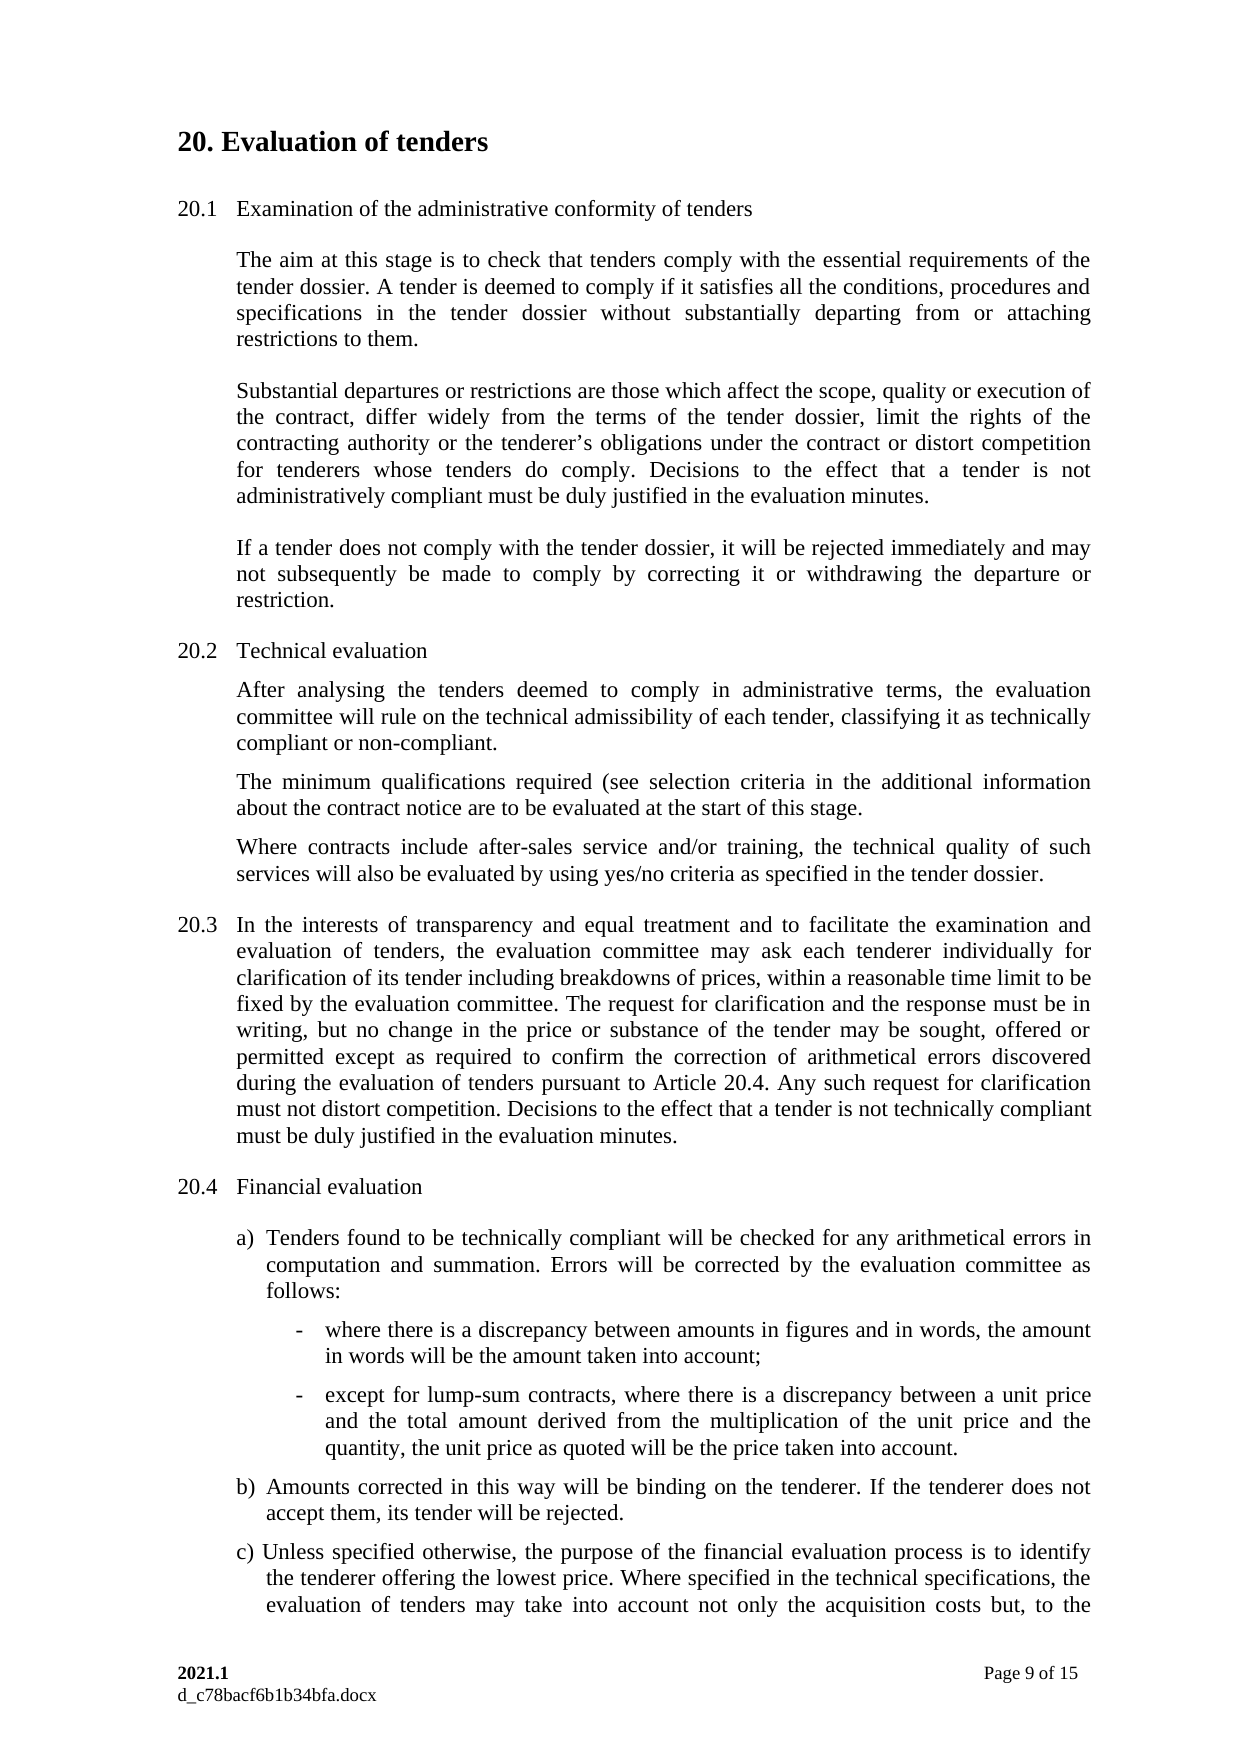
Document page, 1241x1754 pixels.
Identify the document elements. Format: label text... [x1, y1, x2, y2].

subtitle 20.1 Examination of the administrative conformity of tenders [177, 195, 1092, 221]
text - where there is a discrepancy between amounts in figures and in words, the amount in words will be the amount taken into account; [295, 1316, 1092, 1369]
subtitle 20.2 Technical evaluation [177, 638, 1092, 664]
text Where contracts include after-sales service and/or training, the technical quality of such services will also be evaluated by using yes/no criteria as specified in the tender dossier. [236, 833, 1092, 886]
text a) Tenders found to be technically compliant will be checked for any arithmetical errors in computation and summation. Errors will be corrected by the evaluation committee as follows: [236, 1224, 1092, 1303]
subtitle 20.3 In the interests of transparency and equal treatment and to facilitate the examination and evaluation of tenders, the evaluation committee may ask each tenderer individually for clarification of its tender including breakdowns of prices, within a reasonable time limit to be fixed by the evaluation committee. The request for clarification and the response must be in writing, but no change in the price or substance of the tender may be sought, offered or permitted except as required to confirm the correction of arithmetical errors discovered during the evaluation of tenders pursuant to Article 20.4. Any such request for clarification must not distort competition. Decisions to the effect that a tender is not technically compliant must be duly justified in the evaluation minutes. [177, 911, 1092, 1148]
text Substantial departures or restrictions are those which affect the scope, quality or execution of the contract, differ widely from the terms of the tender dossier, limit the rights of the contracting authority or the tenderer’s obligations under the contract or distort competition for tenderers whose tenders do comply. Decisions to the effect that a tender is not administratively compliant must be duly justified in the evaluation minutes. [236, 377, 1092, 508]
text After analysing the tenders deemed to comply in administrative terms, the evaluation committee will rule on the technical admissibility of each tender, classifying it as technically compliant or non-compliant. [236, 676, 1092, 756]
text The aim at this stage is to check that tenders comply with the essential requirements of the tender dossier. A tender is deemed to comply if it satisfies all the conditions, procedures and specifications in the tender dossier without substantially departing from or attaching restrictions to them. [236, 246, 1092, 352]
text If a tender does not comply with the tender dossier, it will be rejected immediately and may not subsequently be made to comply by correcting it or withdrawing the departure or restriction. [236, 533, 1092, 613]
text - except for lump-sum contracts, where there is a discrepancy between a unit price and the total amount derived from the multiplication of the unit price and the quantity, the unit price as quoted will be the price taken into account. [295, 1381, 1092, 1460]
subtitle 20. Evaluation of tenders [177, 124, 1092, 157]
subtitle 20.4 Financial evaluation [177, 1173, 1092, 1199]
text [236, 1538, 1092, 1617]
subtitle The minimum qualifications required (see selection criteria in the additional information about the contract notice are to be evaluated at the start of this stage. [236, 768, 1092, 821]
text b) Amounts corrected in this way will be binding on the tenderer. If the tenderer does not accept them, its tender will be rejected. [236, 1473, 1092, 1526]
